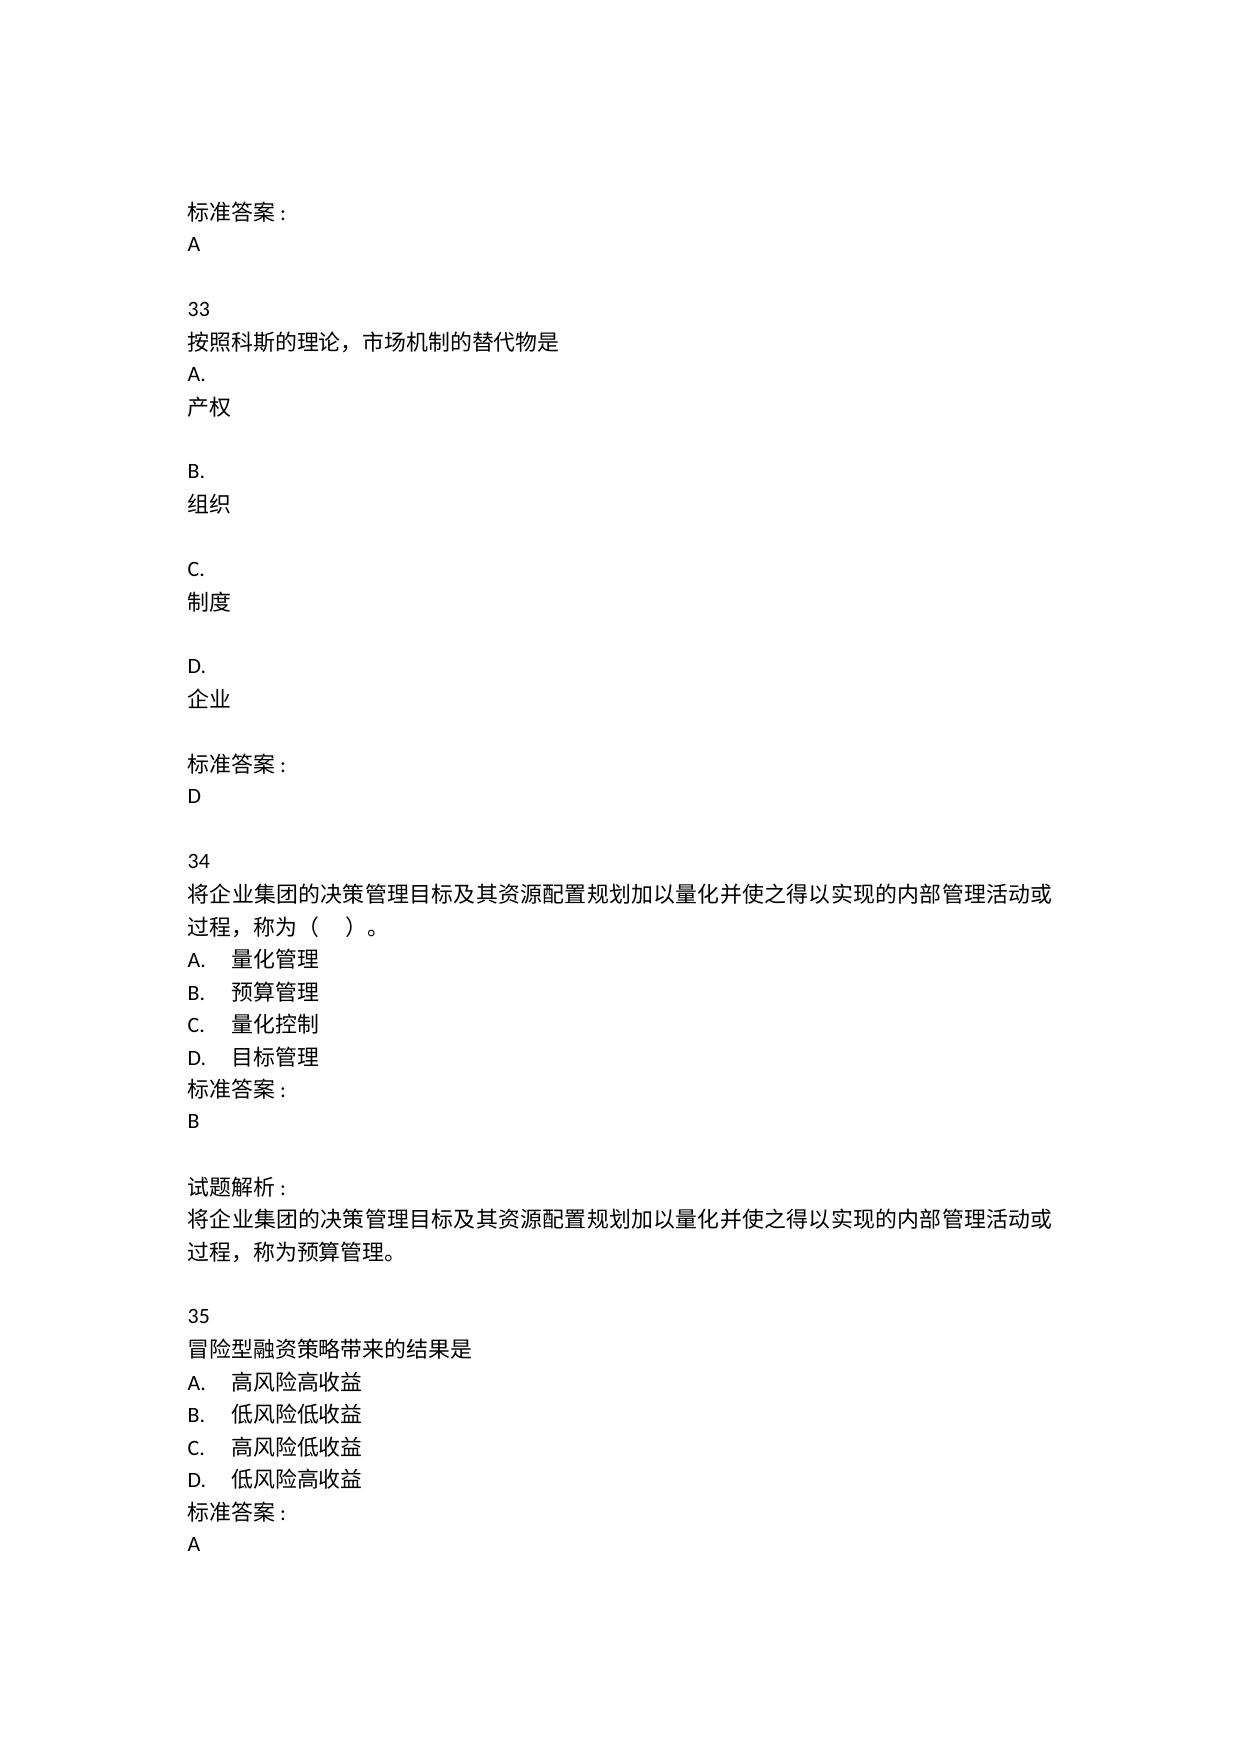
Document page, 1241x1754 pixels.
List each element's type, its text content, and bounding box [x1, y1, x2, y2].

text 按照科斯的理论，市场机制的替代物是 [187, 324, 1053, 357]
text B. 预算管理 [187, 974, 1053, 1007]
text 标准答案 : [187, 747, 1053, 779]
text 将企业集团的决策管理目标及其资源配置规划加以量化并使之得以实现的内部管理活动或过程，称为（ ）。 [187, 877, 1053, 942]
text 组织 [187, 487, 1053, 519]
text D. [187, 649, 1053, 682]
text A. 高风险高收益 [187, 1364, 1053, 1397]
text C. 高风险低收益 [187, 1429, 1053, 1462]
text C. 量化控制 [187, 1007, 1053, 1039]
text D [187, 779, 1053, 812]
text 将企业集团的决策管理目标及其资源配置规划加以量化并使之得以实现的内部管理活动或过程，称为预算管理。 [187, 1202, 1053, 1267]
text 34 [187, 844, 1053, 877]
text 企业 [187, 682, 1053, 714]
text A. [187, 357, 1053, 389]
text A [187, 227, 1053, 259]
text 冒险型融资策略带来的结果是 [187, 1332, 1053, 1364]
text 试题解析 : [187, 1169, 1053, 1202]
text B. [187, 454, 1053, 487]
text 标准答案 : [187, 194, 1053, 227]
text 制度 [187, 584, 1053, 617]
text 产权 [187, 389, 1053, 422]
text 35 [187, 1299, 1053, 1332]
text D. 目标管理 [187, 1039, 1053, 1072]
text 33 [187, 292, 1053, 324]
text A [187, 1527, 1053, 1559]
text 标准答案 : [187, 1072, 1053, 1104]
text 标准答案 : [187, 1494, 1053, 1527]
text C. [187, 552, 1053, 584]
text B. 低风险低收益 [187, 1397, 1053, 1429]
text A. 量化管理 [187, 942, 1053, 974]
text B [187, 1104, 1053, 1137]
text D. 低风险高收益 [187, 1462, 1053, 1494]
